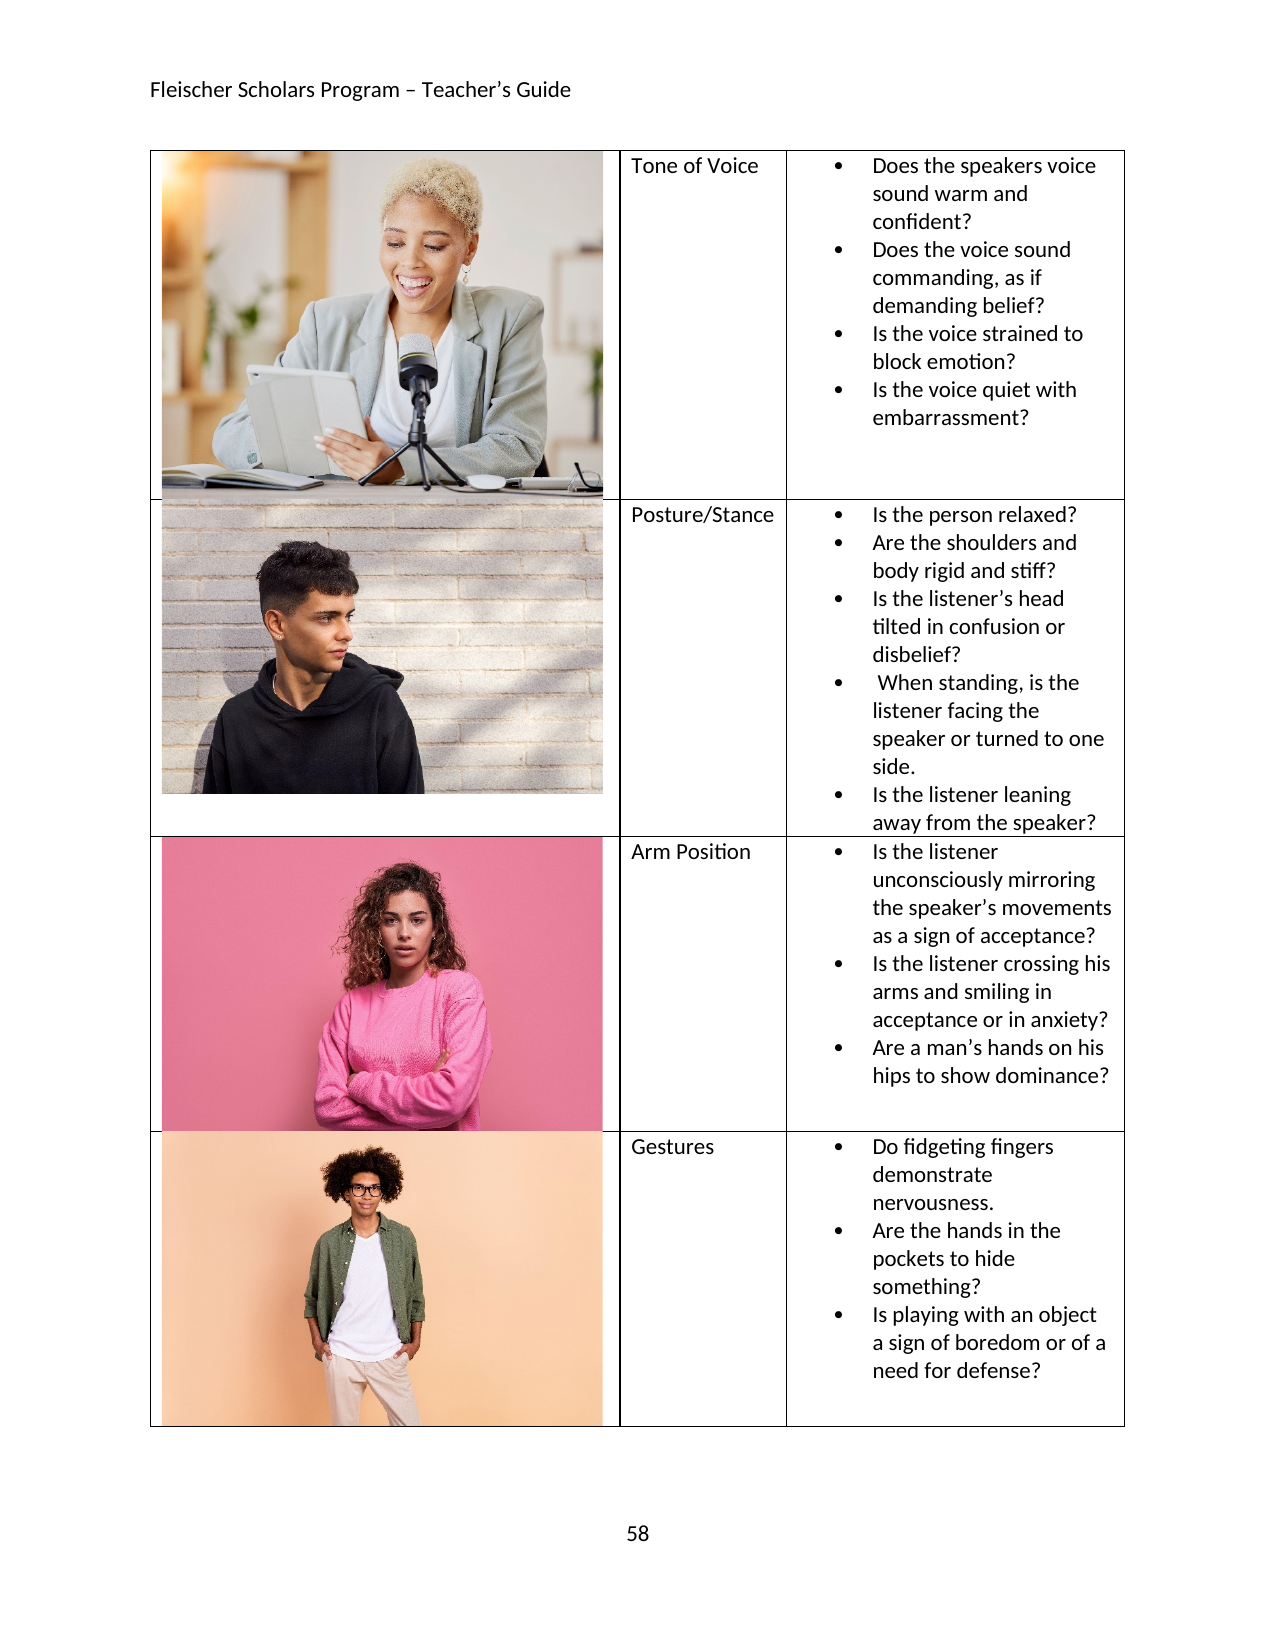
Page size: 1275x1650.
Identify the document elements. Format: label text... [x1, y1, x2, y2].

table_cell [603, 837, 619, 1131]
table_cell Gestures [621, 1132, 786, 1426]
table_cell Do fidgeting fingers demonstrate nervousness. Are the hands in the pockets to hide something? Is playing with an object a sign of boredom or of a need for defense? [787, 1132, 1124, 1426]
picture [161, 151, 604, 794]
table_cell [603, 1132, 619, 1426]
table_cell Is the listener unconsciously mirroring the speaker’s movements as a sign of acceptance? Is the listener crossing his arms and smiling in acceptance or in anxiety? Are a man’s hands on his hips to show dominance? [787, 837, 1124, 1131]
table_cell Is the person relaxed? Are the shoulders and body rigid and stiff? Is the listener’s head tilted in confusion or disbelief? When standing, is the listener facing the speaker or turned to one side. Is the listener leaning away from the speaker? [787, 500, 1124, 836]
table_cell Arm Position [621, 837, 786, 1131]
table_cell Does the speakers voice sound warm and confident? Does the voice sound commanding, as if demanding belief? Is the voice strained to block emotion? Is the voice quiet with embarrassment? [787, 151, 1124, 499]
table_cell [151, 1132, 161, 1426]
table_cell [604, 151, 619, 499]
picture [161, 837, 603, 1426]
table_cell Posture/Stance [621, 500, 786, 836]
table_cell [151, 151, 161, 499]
table_cell Tone of Voice [621, 151, 786, 499]
table_cell [151, 500, 619, 836]
table_cell [151, 837, 161, 1131]
